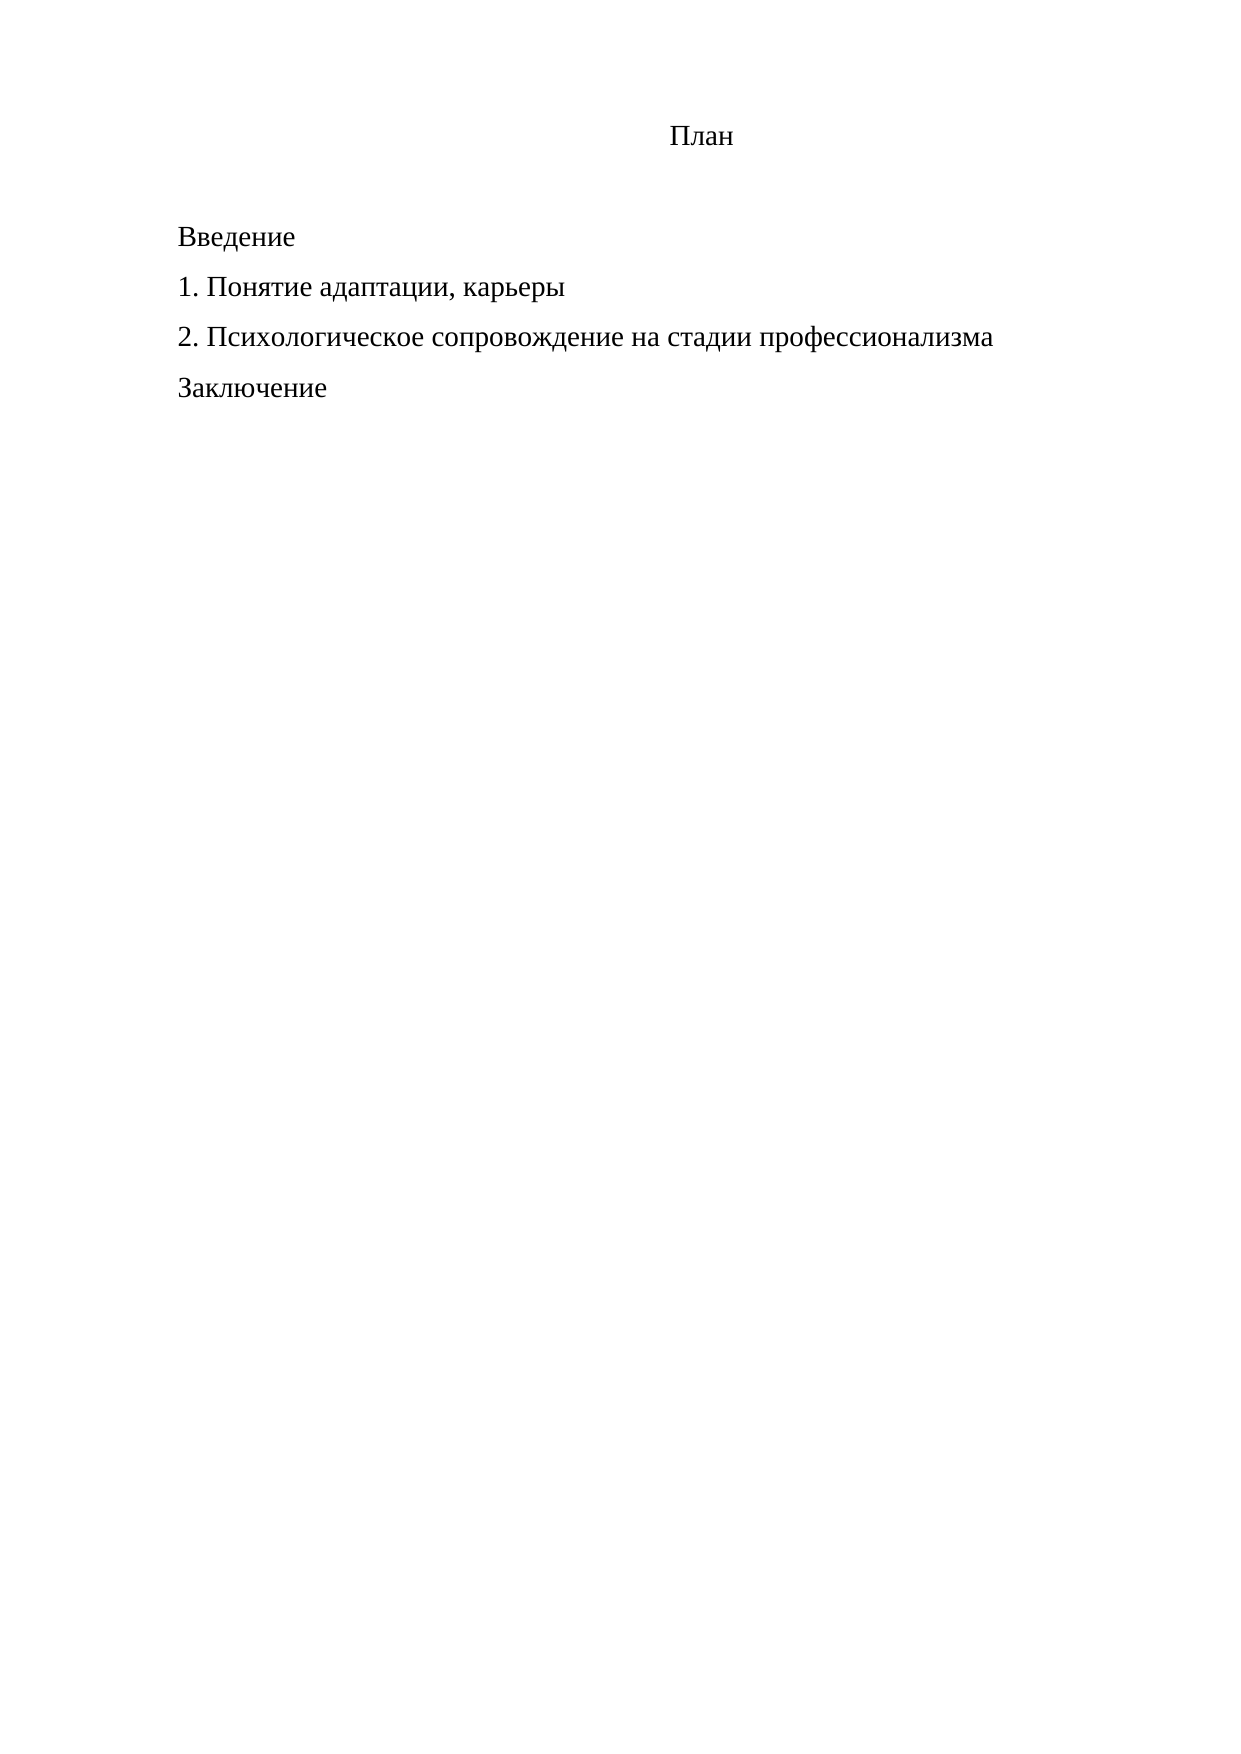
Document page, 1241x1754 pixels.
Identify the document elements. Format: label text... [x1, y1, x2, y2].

text Заключение [177, 370, 1152, 403]
text Введение [177, 219, 1152, 252]
text 2. Психологическое сопровождение на стадии профессионализма [177, 319, 1152, 353]
text План [177, 118, 1152, 152]
text 1. Понятие адаптации, карьеры [177, 269, 1152, 303]
